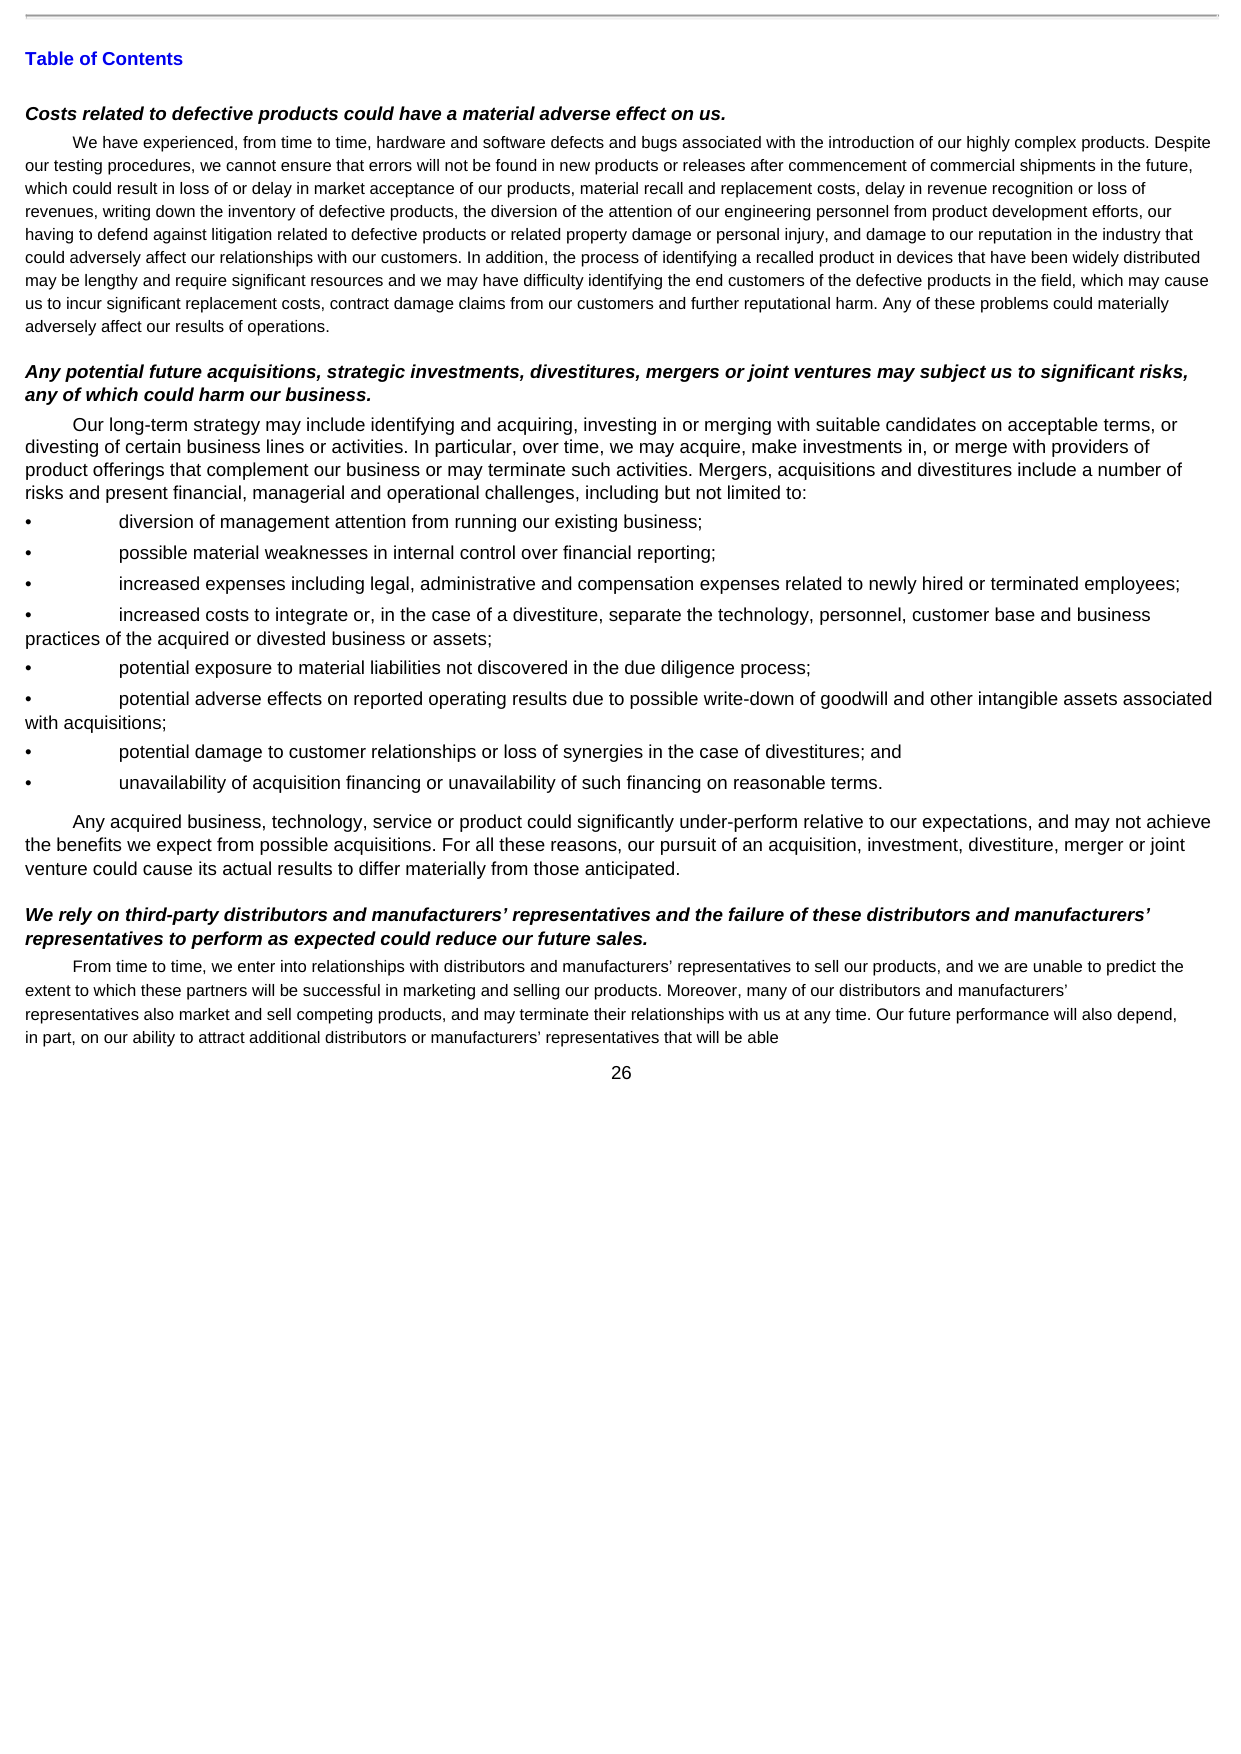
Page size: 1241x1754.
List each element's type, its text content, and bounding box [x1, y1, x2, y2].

picture [23, 14, 1220, 21]
text 26 [25, 1062, 1217, 1084]
text Any potential future acquisitions, strategic investments, divestitures, mergers or joint ventures may subject us to significant risks, any of which could harm our business. [25, 360, 1190, 406]
text Costs related to defective products could have a material adverse effect on us. [25, 102, 1213, 124]
list diversion of management attention from running our existing business; [25, 511, 1213, 533]
list potential adverse effects on reported operating results due to possible write-down of goodwill and other intangible assets associated with acquisitions; [25, 688, 1213, 733]
text Table of Contents [25, 48, 1213, 69]
list increased expenses including legal, administrative and compensation expenses related to newly hired or terminated employees; [25, 573, 1213, 594]
text Our long-term strategy may include identifying and acquiring, investing in or merging with suitable candidates on acceptable terms, or divesting of certain business lines or activities. In particular, over time, we may acquire, make investments in, or merge with providers of product offerings that complement our business or may terminate such activities. Mergers, acquisitions and divestitures include a number of risks and present financial, managerial and operational challenges, including but not limited to: [25, 413, 1205, 503]
list potential exposure to material liabilities not discovered in the due diligence process; [25, 657, 1213, 678]
list increased costs to integrate or, in the case of a divestiture, separate the technology, personnel, customer base and business practices of the acquired or divested business or assets; [25, 604, 1213, 649]
text From time to time, we enter into relationships with distributors and manufacturers’ representatives to sell our products, and we are unable to predict the extent to which these partners will be successful in marketing and selling our products. Moreover, many of our distributors and manufacturers’ representatives also market and sell competing products, and may terminate their relationships with us at any time. Our future performance will also depend, in part, on our ability to attract additional distributors or manufacturers’ representatives that will be able [25, 957, 1186, 1047]
list unavailability of acquisition financing or unavailability of such financing on reasonable terms. [25, 772, 1213, 793]
list potential damage to customer relationships or loss of synergies in the case of divestitures; and [25, 741, 1213, 762]
text We rely on third-party distributors and manufacturers’ representatives and the failure of these distributors and manufacturers’ representatives to perform as expected could reduce our future sales. [25, 904, 1203, 949]
text Any acquired business, technology, service or product could significantly under-perform relative to our expectations, and may not achieve the benefits we expect from possible acquisitions. For all these reasons, our pursuit of an acquisition, investment, divestiture, merger or joint venture could cause its actual results to differ materially from those anticipated. [25, 811, 1211, 879]
list possible material weaknesses in internal control over financial reporting; [25, 542, 1213, 564]
text We have experienced, from time to time, hardware and software defects and bugs associated with the introduction of our highly complex products. Despite our testing procedures, we cannot ensure that errors will not be found in new products or releases after commencement of commercial shipments in the future, which could result in loss of or delay in market acceptance of our products, material recall and replacement costs, delay in revenue recognition or loss of revenues, writing down the inventory of defective products, the diversion of the attention of our engineering personnel from product development efforts, our having to defend against litigation related to defective products or related property damage or personal injury, and damage to our reputation in the industry that could adversely affect our relationships with our customers. In addition, the process of identifying a recalled product in devices that have been widely distributed may be lengthy and require significant resources and we may have difficulty identifying the end customers of the defective products in the field, which may cause us to incur significant replacement costs, contract damage claims from our customers and further reputational harm. Any of these problems could materially adversely affect our results of operations. [25, 133, 1213, 336]
